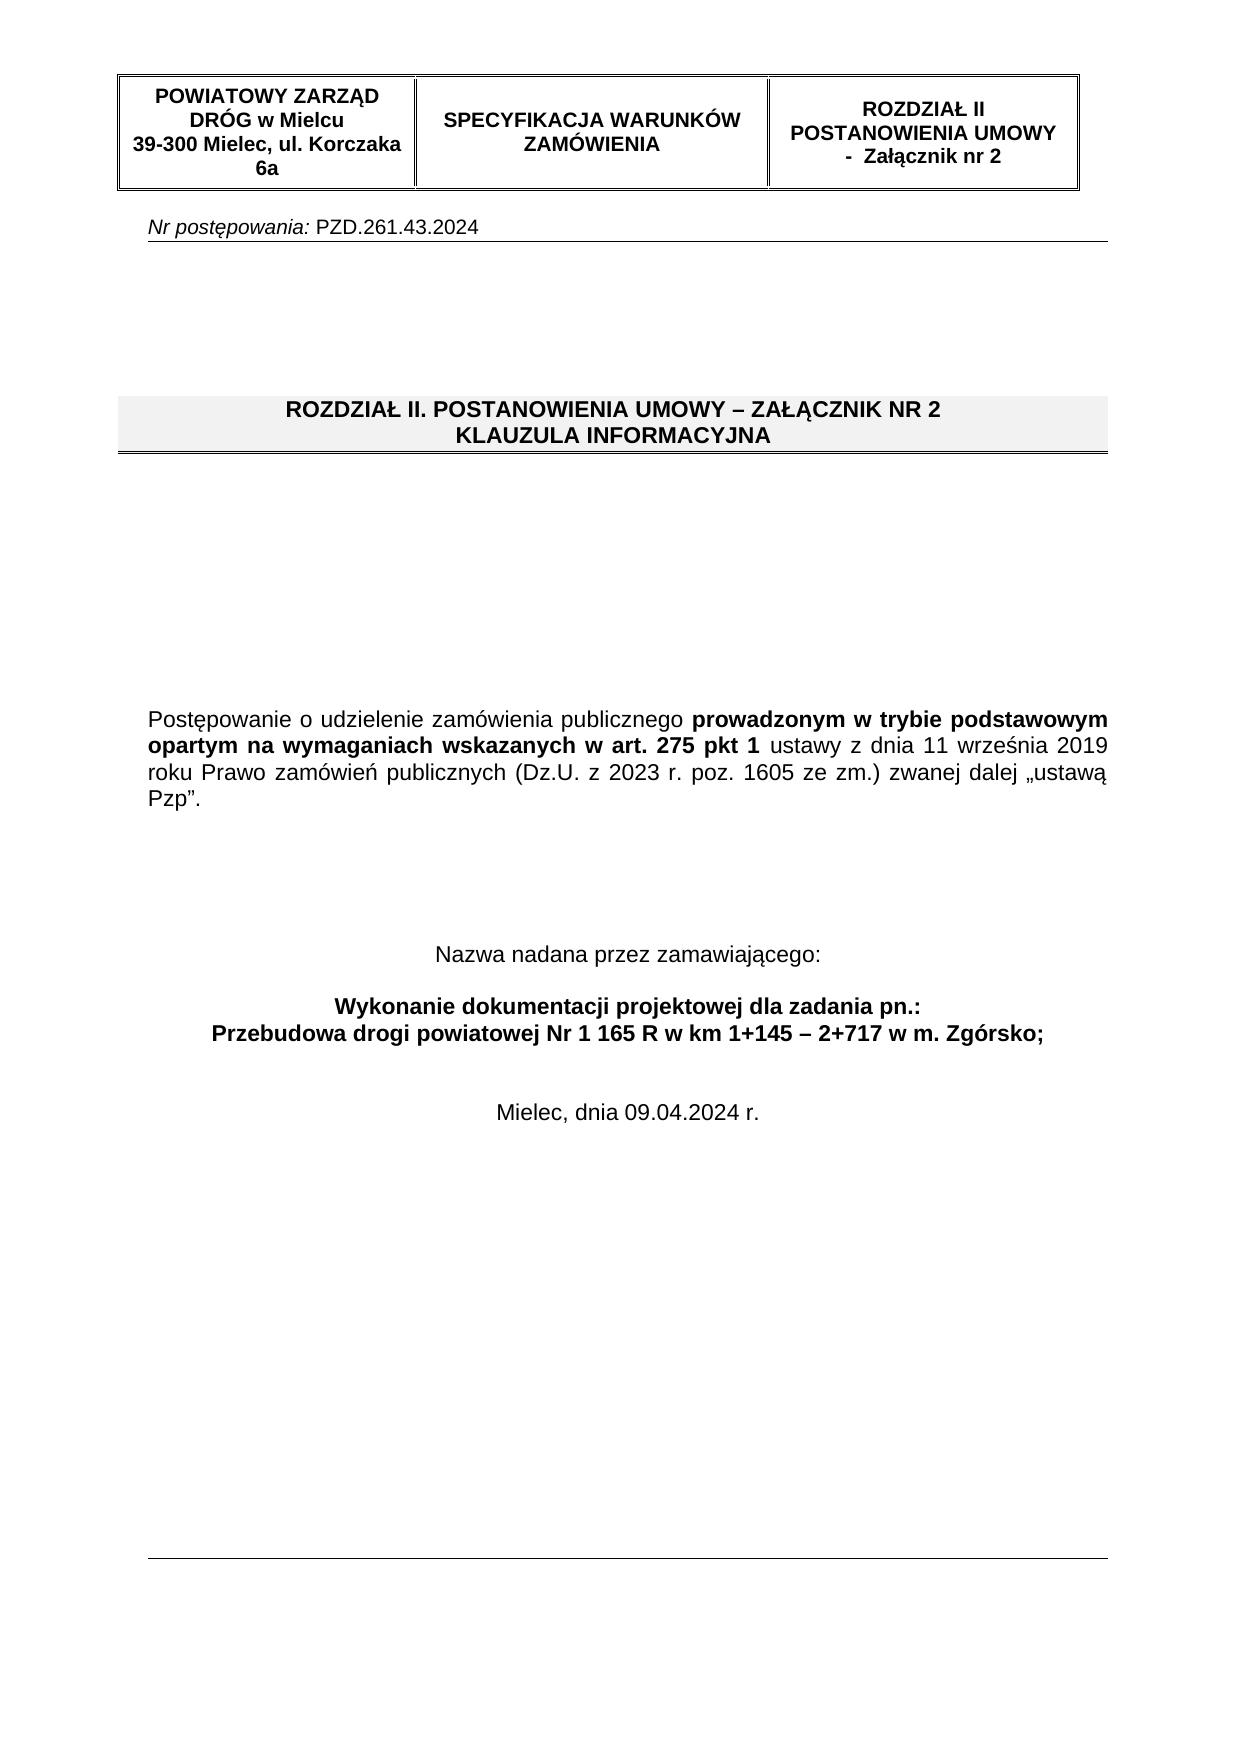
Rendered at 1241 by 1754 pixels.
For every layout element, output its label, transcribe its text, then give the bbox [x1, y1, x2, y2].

text Postępowanie o udzielenie zamówienia publicznego prowadzonym w trybie podstawowym opartym na wymaganiach wskazanych w art. 275 pkt 1 ustawy z dnia 11 września 2019 roku Prawo zamówień publicznych (Dz.U. z 2023 r. poz. 1605 ze zm.) zwanej dalej „ustawą Pzp”. [148, 706, 1108, 811]
text Mielec, dnia 09.04.2024 r. [148, 1099, 1108, 1125]
text KLAUZULA INFORMACYJNA [118, 422, 1108, 451]
text Nazwa nadana przez zamawiającego: [148, 941, 1108, 967]
text Przebudowa drogi powiatowej Nr 1 165 R w km 1+145 – 2+717 w m. Zgórsko; [148, 1019, 1108, 1046]
text Wykonanie dokumentacji projektowej dla zadania pn.: [148, 993, 1108, 1019]
text ROZDZIAŁ II. POSTANOWIENIA UMOWY – ZAŁĄCZNIK NR 2 [118, 396, 1108, 422]
